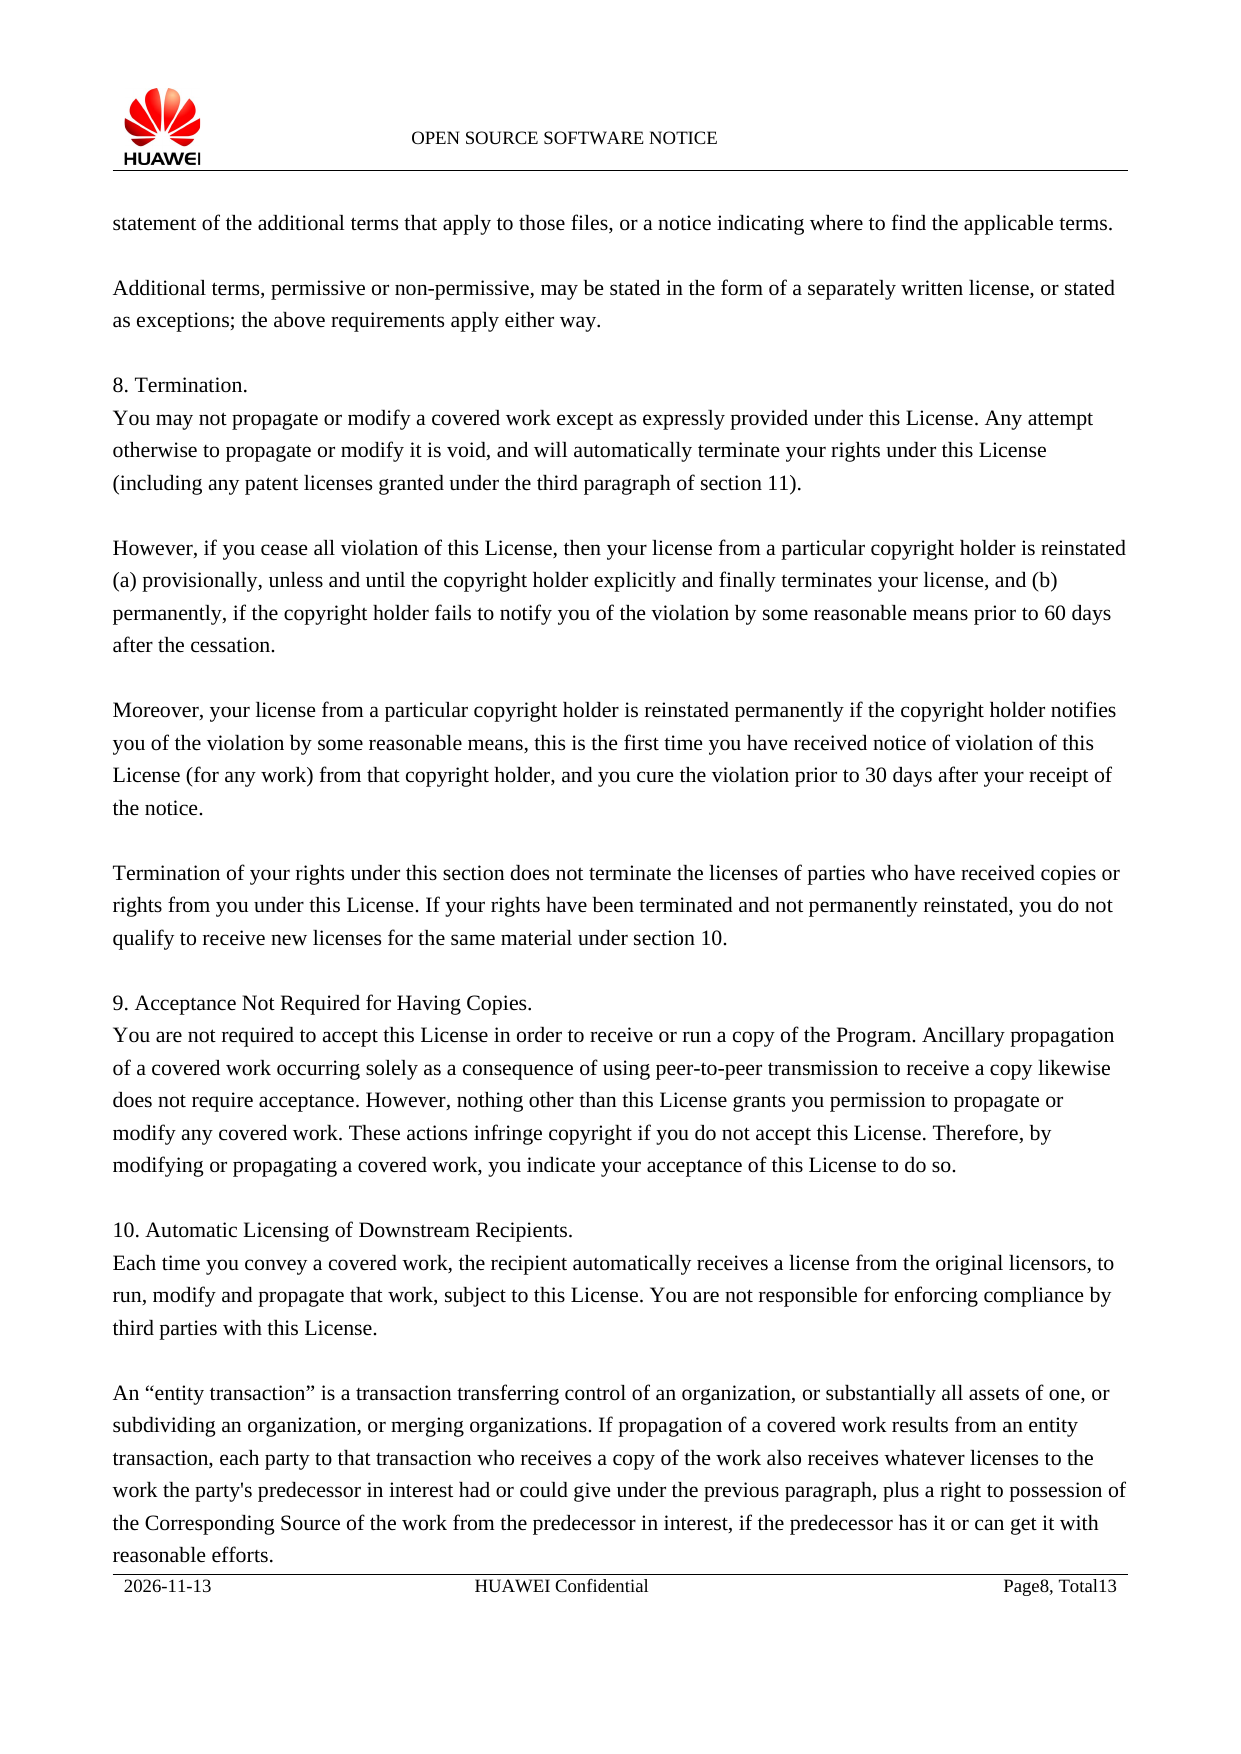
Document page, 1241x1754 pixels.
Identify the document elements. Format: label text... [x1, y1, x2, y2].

picture [124, 88, 201, 165]
